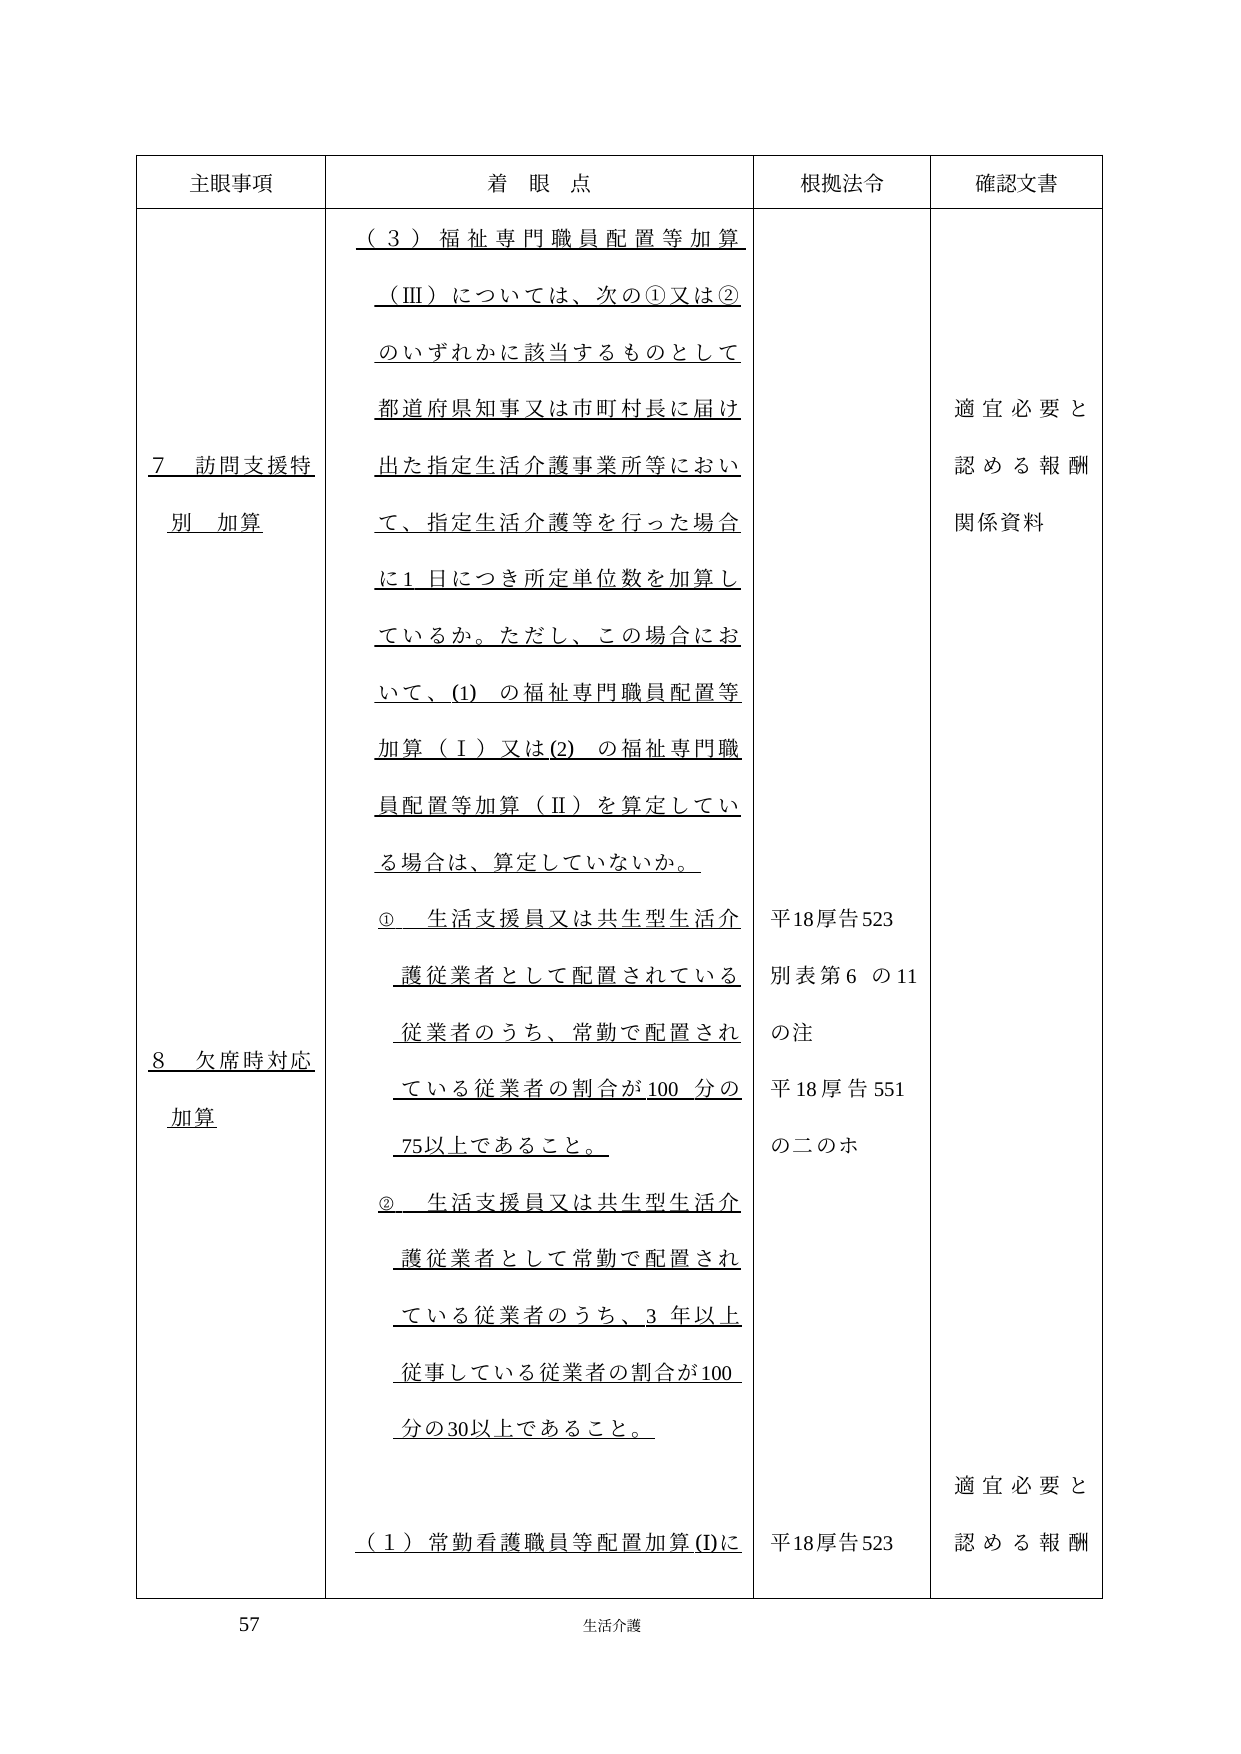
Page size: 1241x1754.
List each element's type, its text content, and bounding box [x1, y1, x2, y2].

table_header 確認文書 [931, 156, 1102, 208]
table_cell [137, 209, 325, 1598]
table_header 根拠法令 [754, 156, 930, 208]
table_header 主眼事項 [137, 156, 325, 208]
table_header 着 眼 点 [326, 156, 753, 208]
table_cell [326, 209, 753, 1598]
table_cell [754, 209, 930, 1598]
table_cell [931, 209, 1102, 1598]
